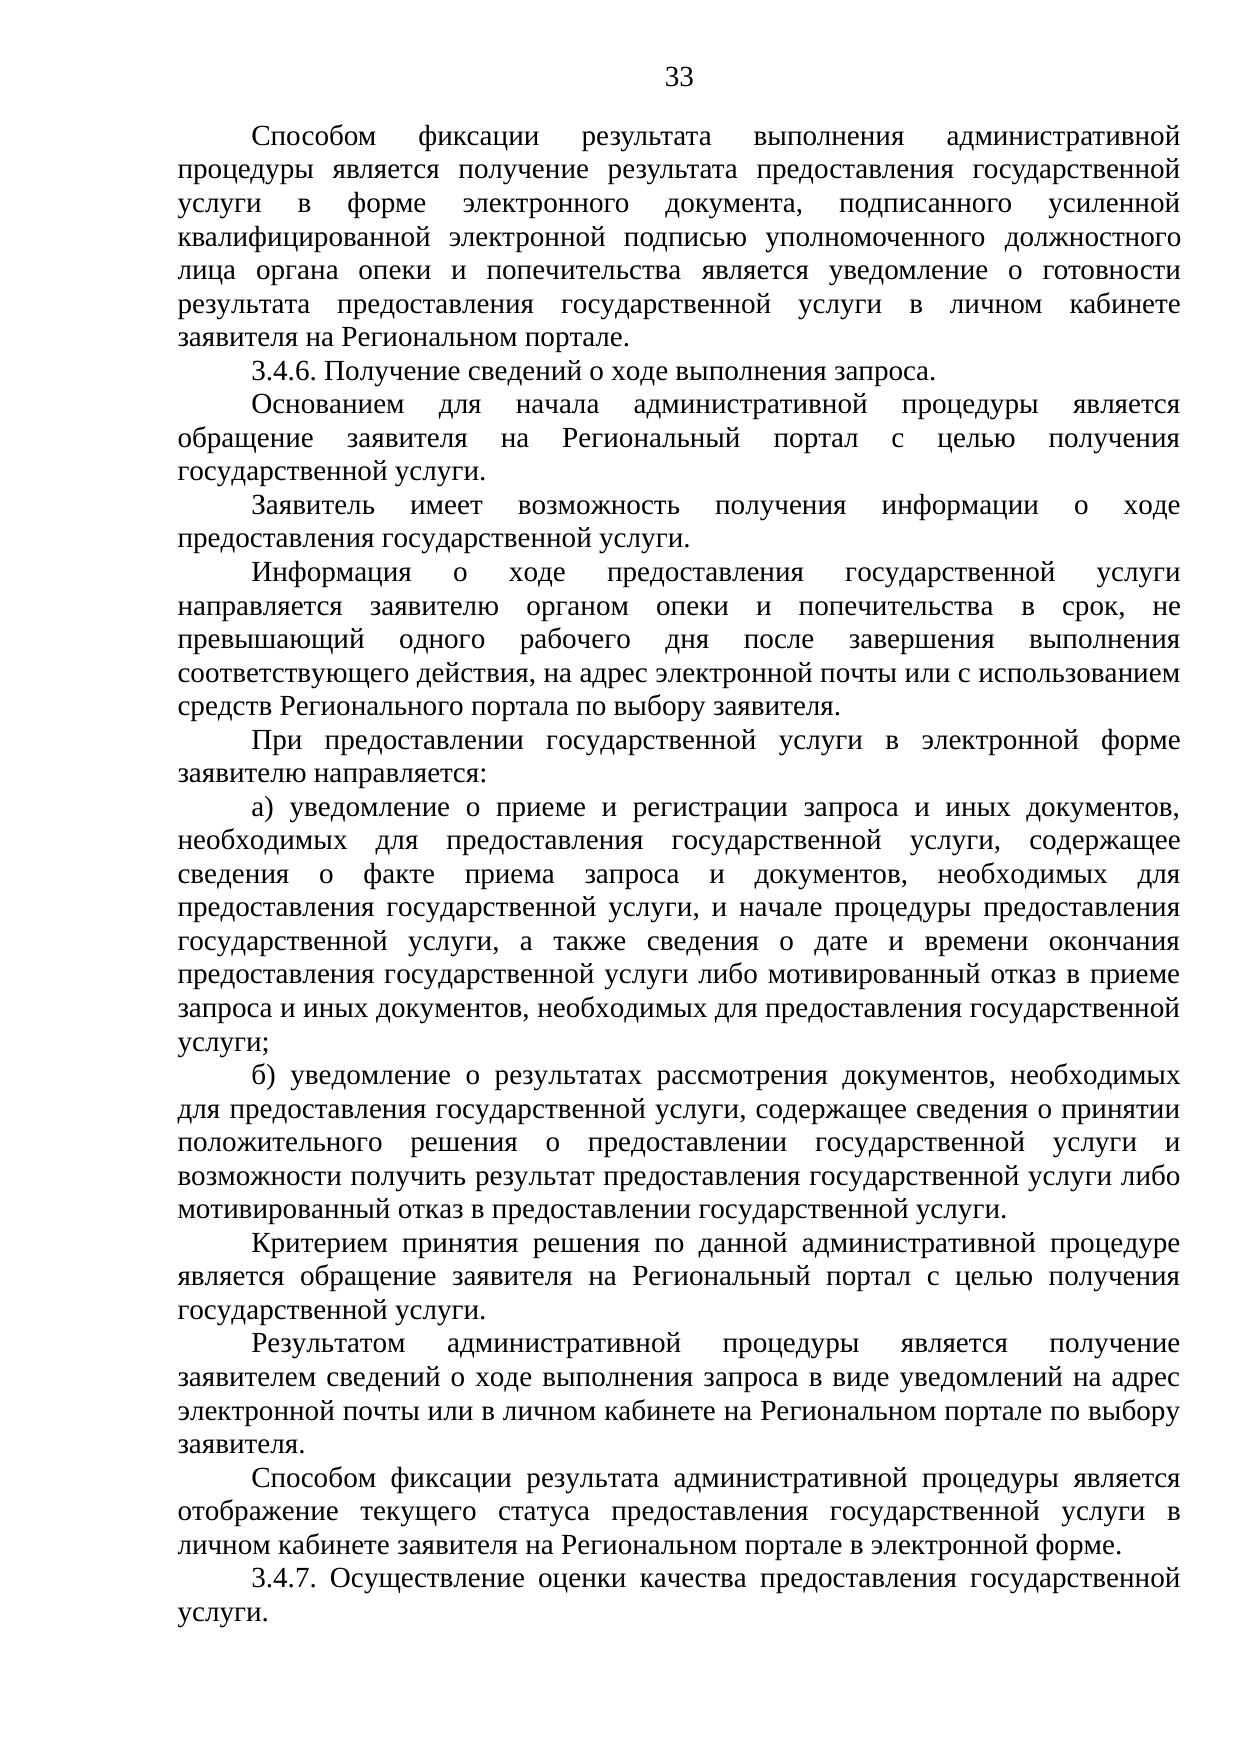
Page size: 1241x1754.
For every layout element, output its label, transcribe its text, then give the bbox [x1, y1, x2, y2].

text Основанием для начала административной процедуры является обращение заявителя на Региональный портал с целью получения государственной услуги. [177, 386, 1181, 487]
text Результатом административной процедуры является получение заявителем сведений о ходе выполнения запроса в виде уведомлений на адрес электронной почты или в личном кабинете на Региональном портале по выбору заявителя. [177, 1326, 1181, 1460]
text Заявитель имеет возможность получения информации о ходе предоставления государственной услуги. [177, 487, 1181, 554]
text Информация о ходе предоставления государственной услуги направляется заявителю органом опеки и попечительства в срок, не превышающий одного рабочего дня после завершения выполнения соответствующего действия, на адрес электронной почты или с использованием средств Регионального портала по выбору заявителя. [177, 554, 1181, 722]
text Способом фиксации результата выполнения административной процедуры является получение результата предоставления государственной услуги в форме электронного документа, подписанного усиленной квалифицированной электронной подписью уполномоченного должностного лица органа опеки и попечительства является уведомление о готовности результата предоставления государственной услуги в личном кабинете заявителя на Региональном портале. [177, 118, 1181, 353]
text б) уведомление о результатах рассмотрения документов, необходимых для предоставления государственной услуги, содержащее сведения о принятии положительного решения о предоставлении государственной услуги и возможности получить результат предоставления государственной услуги либо мотивированный отказ в предоставлении государственной услуги. [177, 1057, 1181, 1225]
text При предоставлении государственной услуги в электронной форме заявителю направляется: [177, 722, 1181, 789]
text Критерием принятия решения по данной административной процедуре является обращение заявителя на Региональный портал с целью получения государственной услуги. [177, 1225, 1181, 1326]
text Способом фиксации результата административной процедуры является отображение текущего статуса предоставления государственной услуги в личном кабинете заявителя на Региональном портале в электронной форме. [177, 1460, 1181, 1560]
text 3.4.6. Получение сведений о ходе выполнения запроса. [177, 353, 1181, 386]
text а) уведомление о приеме и регистрации запроса и иных документов, необходимых для предоставления государственной услуги, содержащее сведения о факте приема запроса и документов, необходимых для предоставления государственной услуги, и начале процедуры предоставления государственной услуги, а также сведения о дате и времени окончания предоставления государственной услуги либо мотивированный отказ в приеме запроса и иных документов, необходимых для предоставления государственной услуги; [177, 789, 1181, 1057]
text 3.4.7. Осуществление оценки качества предоставления государственной услуги. [177, 1560, 1181, 1627]
